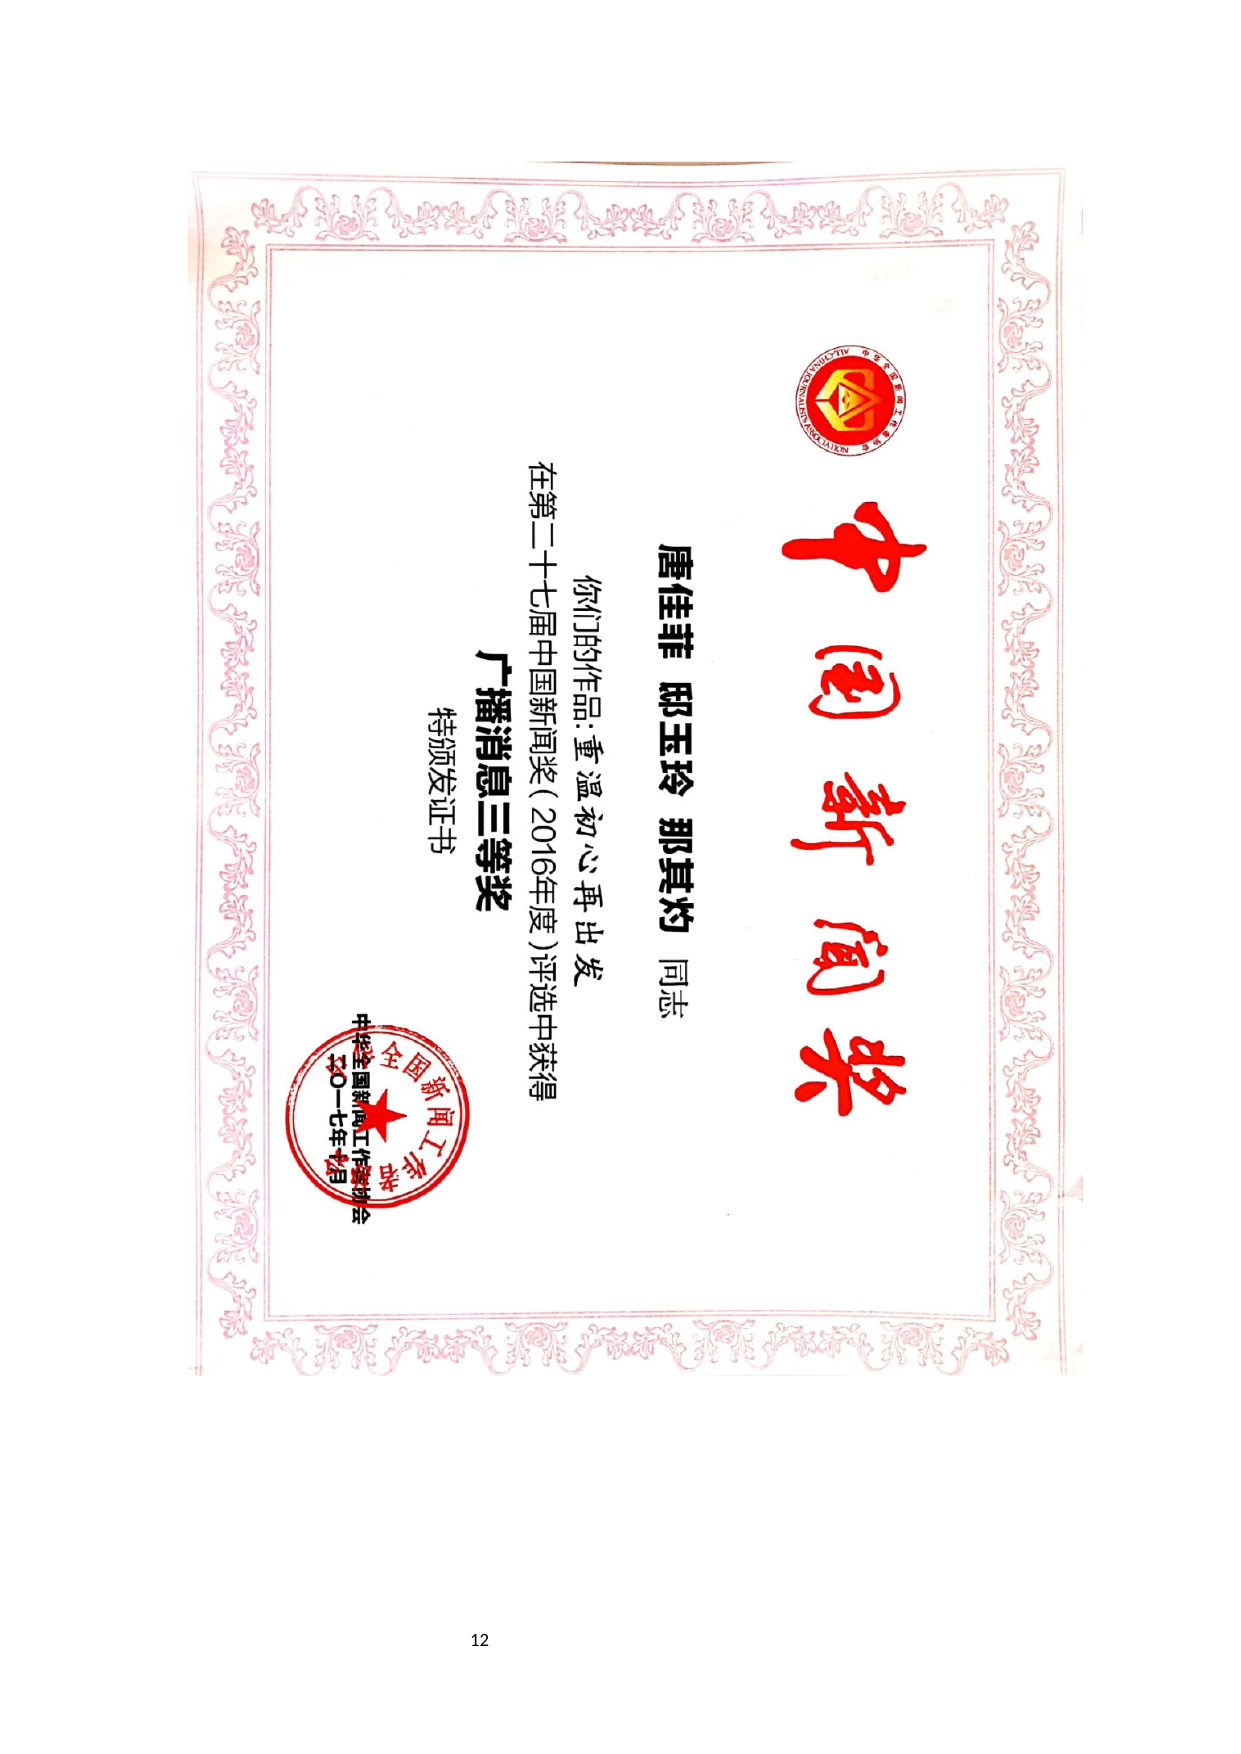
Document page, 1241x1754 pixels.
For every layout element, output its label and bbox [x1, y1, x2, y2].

picture [189, 163, 1082, 1375]
